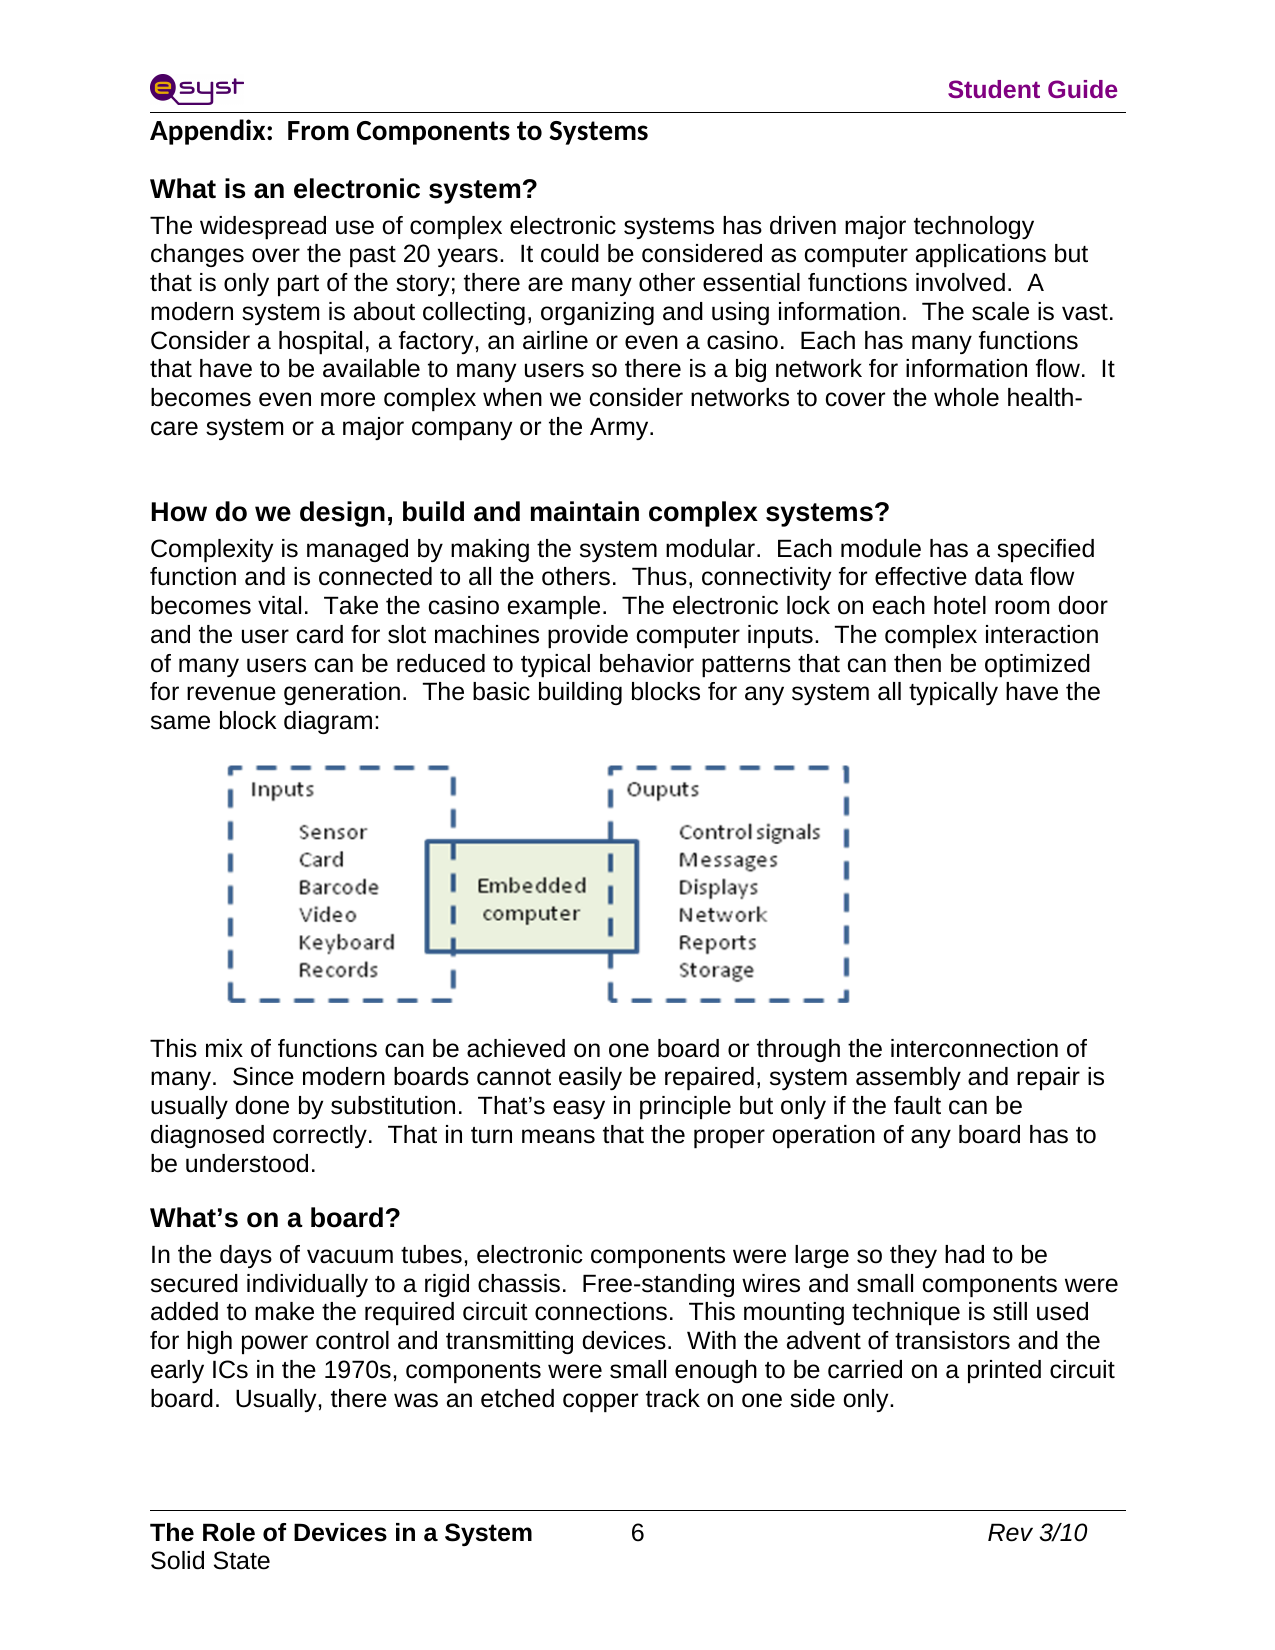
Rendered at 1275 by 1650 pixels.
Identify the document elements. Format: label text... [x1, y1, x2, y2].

subtitle How do we design, build and maintain complex systems? [150, 496, 1125, 527]
text The widespread use of complex electronic systems has driven major technology changes over the past 20 years. It could be considered as computer applications but that is only part of the story; there are many other essential functions involved. A modern system is about collecting, organizing and using information. The scale is vast. Consider a hospital, a factory, an airline or even a casino. Each has many functions that have to be available to many users so there is a big network for information flow. It becomes even more complex when we consider networks to cover the whole health-care system or a major company or the Army. [150, 211, 1125, 441]
text Complexity is managed by making the system modular. Each module has a specified function and is connected to all the others. Thus, connectivity for effective data flow becomes vital. Take the casino example. The electronic lock on each hotel room door and the user card for slot machines provide computer inputs. The complex interaction of many users can be reduced to typical behavior patterns that can then be optimized for revenue generation. The basic building blocks for any system all typically have the same block diagram: [150, 534, 1125, 735]
text In the days of vacuum tubes, electronic components were large so they had to be secured individually to a rigid chassis. Free-standing wires and small components were added to make the required circuit connections. This mounting technique is still used for high power control and transmitting devices. With the advent of transistors and the early ICs in the 1970s, components were small enough to be carried on a printed circuit board. Usually, there was an etched copper track on one side only. [150, 1240, 1125, 1412]
text This mix of functions can be achieved on one board or through the interconnection of many. Since modern boards cannot easily be repaired, system assembly and repair is usually done by substitution. That’s easy in principle but only if the fault can be diagnosed correctly. That in turn means that the proper operation of any board has to be understood. [150, 1033, 1125, 1177]
picture [225, 765, 851, 1003]
subtitle What’s on a board? [150, 1202, 1125, 1233]
text Appendix: From Components to Systems [150, 112, 1125, 148]
subtitle What is an electronic system? [150, 173, 1125, 204]
picture [150, 74, 244, 105]
